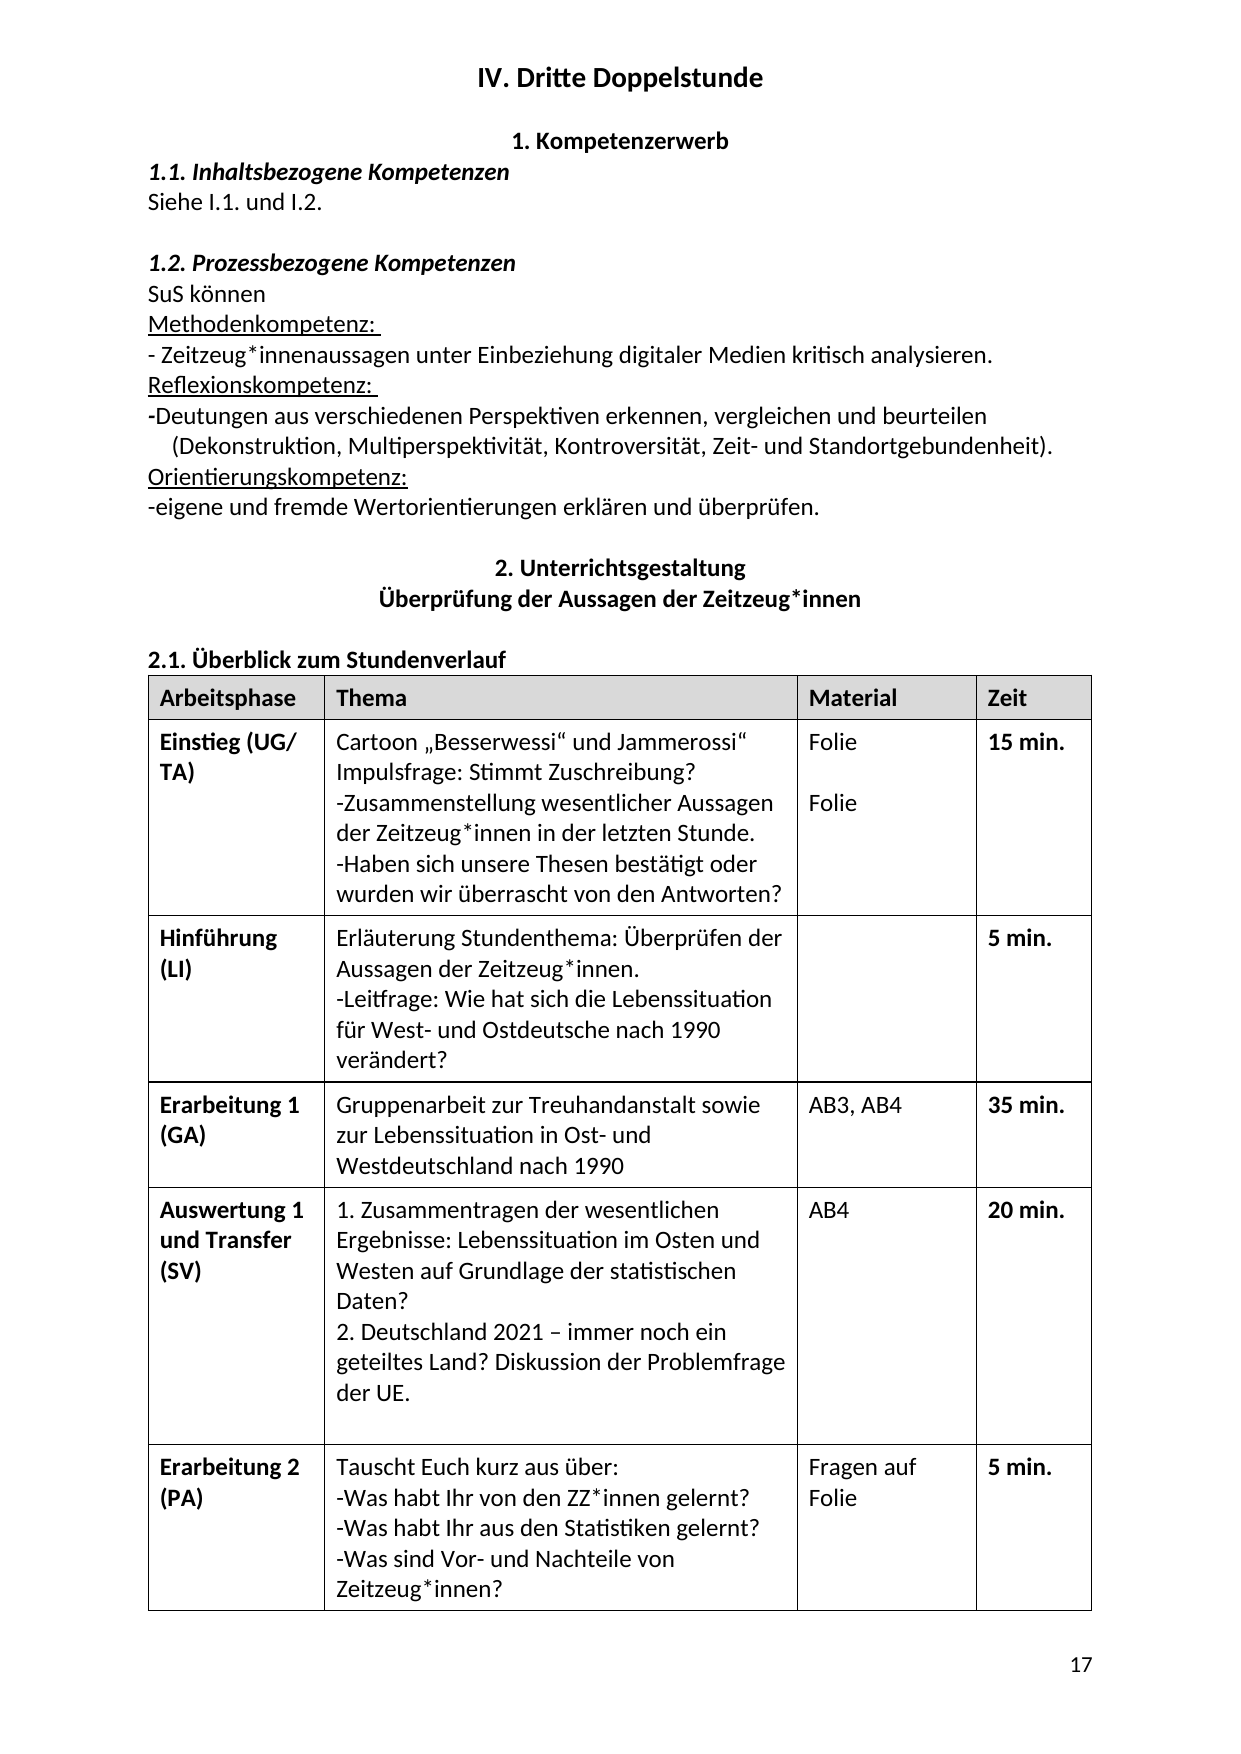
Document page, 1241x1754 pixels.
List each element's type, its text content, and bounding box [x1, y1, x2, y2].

table_cell Cartoon „Besserwessi“ und Jammerossi“ Impulsfrage: Stimmt Zuschreibung? -Zusammenstellung wesentlicher Aussagen der Zeitzeug*innen in der letzten Stunde. -Haben sich unsere Thesen bestätigt oder wurden wir überrascht von den Antworten? [325, 720, 797, 915]
table_cell AB3, AB4 [798, 1083, 976, 1187]
table_cell Erarbeitung 1 (GA) [149, 1083, 324, 1187]
table_header Thema [325, 676, 797, 719]
table_cell 1. Zusammentragen der wesentlichen Ergebnisse: Lebenssituation im Osten und Westen auf Grundlage der statistischen Daten? 2. Deutschland 2021 – immer noch ein geteiltes Land? Diskussion der Problemfrage der UE. [325, 1188, 797, 1444]
text SuS können [148, 278, 1092, 308]
text Siehe I.1. und I.2. [148, 186, 1092, 217]
text 1.2. Prozessbezogene Kompetenzen [148, 247, 1092, 278]
text -eigene und fremde Wertorientierungen erklären und überprüfen. [148, 491, 1092, 522]
table_cell 5 min. [977, 1445, 1091, 1610]
table_cell Fragen auf Folie [798, 1445, 976, 1610]
text Reflexionskompetenz: [148, 369, 1092, 400]
text -Deutungen aus verschiedenen Perspektiven erkennen, vergleichen und beurteilen (Dekonstruktion, Multiperspektivität, Kontroversität, Zeit- und Standortgebundenheit). [148, 400, 1092, 461]
table_cell 5 min. [977, 916, 1091, 1081]
table_cell Hinführung (LI) [149, 916, 324, 1081]
table_cell Erläuterung Stundenthema: Überprüfen der Aussagen der Zeitzeug*innen. -Leitfrage: Wie hat sich die Lebenssituation für West- und Ostdeutsche nach 1990 verändert? [325, 916, 797, 1081]
table_cell Auswertung 1 und Transfer (SV) [149, 1188, 324, 1444]
table_cell Tauscht Euch kurz aus über: -Was habt Ihr von den ZZ*innen gelernt? -Was habt Ihr aus den Statistiken gelernt? -Was sind Vor- und Nachteile von Zeitzeug*innen? [325, 1445, 797, 1610]
table_cell Gruppenarbeit zur Treuhandanstalt sowie zur Lebenssituation in Ost- und Westdeutschland nach 1990 [325, 1083, 797, 1187]
text 2.1. Überblick zum Stundenverlauf [148, 644, 1092, 674]
text 1. Kompetenzerwerb [148, 125, 1092, 156]
text IV. Dritte Doppelstunde [148, 59, 1092, 95]
text Orientierungskompetenz: [148, 461, 1092, 491]
table_header Material [798, 676, 976, 719]
table_cell 20 min. [977, 1188, 1091, 1444]
table_cell AB4 [798, 1188, 976, 1444]
table_cell 35 min. [977, 1083, 1091, 1187]
text 2. Unterrichtsgestaltung [148, 552, 1092, 583]
table_cell [798, 916, 976, 1081]
text - Zeitzeug*innenaussagen unter Einbeziehung digitaler Medien kritisch analysieren. [148, 339, 1092, 369]
table_cell Folie Folie [798, 720, 976, 915]
table_header Zeit [977, 676, 1091, 719]
table_cell Erarbeitung 2 (PA) [149, 1445, 324, 1610]
table_cell 15 min. [977, 720, 1091, 915]
text 1.1. Inhaltsbezogene Kompetenzen [148, 156, 1092, 186]
table_header Arbeitsphase [149, 676, 324, 719]
text Methodenkompetenz: [148, 308, 1092, 339]
table_cell Einstieg (UG/ TA) [149, 720, 324, 915]
text Überprüfung der Aussagen der Zeitzeug*innen [148, 583, 1092, 613]
